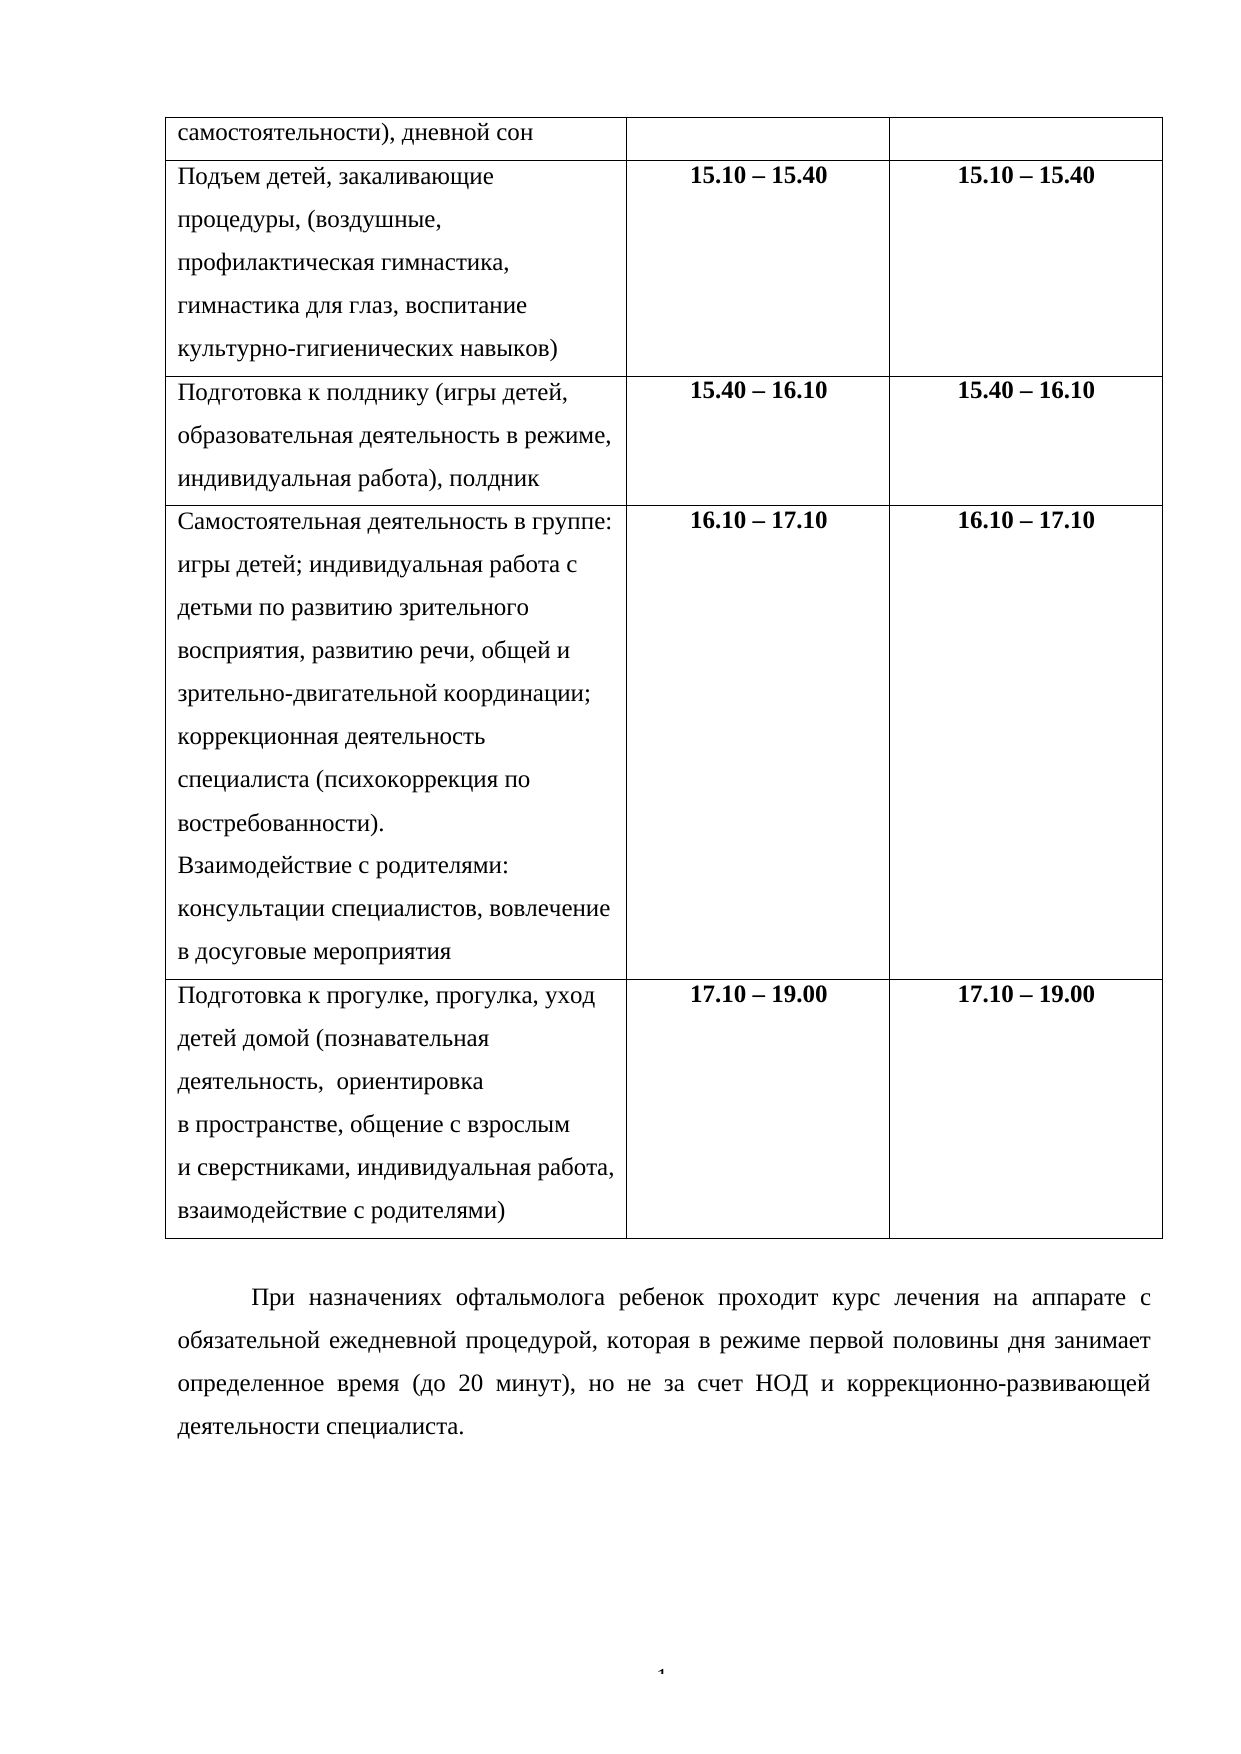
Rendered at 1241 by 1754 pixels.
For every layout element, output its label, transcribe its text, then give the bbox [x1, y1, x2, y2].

table_cell Подготовка к полднику (игры детей, образовательная деятельность в режиме, индивидуальная работа), полдник [166, 377, 626, 505]
table_cell 16.10 – 17.10 [890, 506, 1162, 979]
text При назначениях офтальмолога ребенок проходит курс лечения на аппарате с обязательной ежедневной процедурой, которая в режиме первой половины дня занимает определенное время (до 20 минут), но не за счет НОД и коррекционно-развивающей деятельности специалиста. [177, 1282, 1152, 1440]
table_cell 15.10 – 15.40 [627, 161, 889, 376]
table_cell Подготовка к прогулке, прогулка, уход детей домой (познавательная деятельность, ориентировка в пространстве, общение с взрослым и сверстниками, индивидуальная работа, взаимодействие с родителями) [166, 980, 626, 1238]
table_header [627, 118, 889, 160]
table_cell 15.40 – 16.10 [890, 377, 1162, 505]
table_cell 15.10 – 15.40 [890, 161, 1162, 376]
table_header [890, 118, 1162, 160]
table_cell 17.10 – 19.00 [627, 980, 889, 1238]
table_cell 17.10 – 19.00 [890, 980, 1162, 1238]
table_cell 16.10 – 17.10 [627, 506, 889, 979]
table_cell Самостоятельная деятельность в группе: игры детей; индивидуальная работа с детьми по развитию зрительного восприятия, развитию речи, общей и зрительно-двигательной координации; коррекционная деятельность специалиста (психокоррекция по востребованности). Взаимодействие с родителями: консультации специалистов, вовлечение в досуговые мероприятия [166, 506, 626, 979]
table_cell 15.40 – 16.10 [627, 377, 889, 505]
table_cell Подъем детей, закаливающие процедуры, (воздушные, профилактическая гимнастика, гимнастика для глаз, воспитание культурно-гигиенических навыков) [166, 161, 626, 376]
table_header самостоятельности), дневной сон [166, 118, 626, 160]
